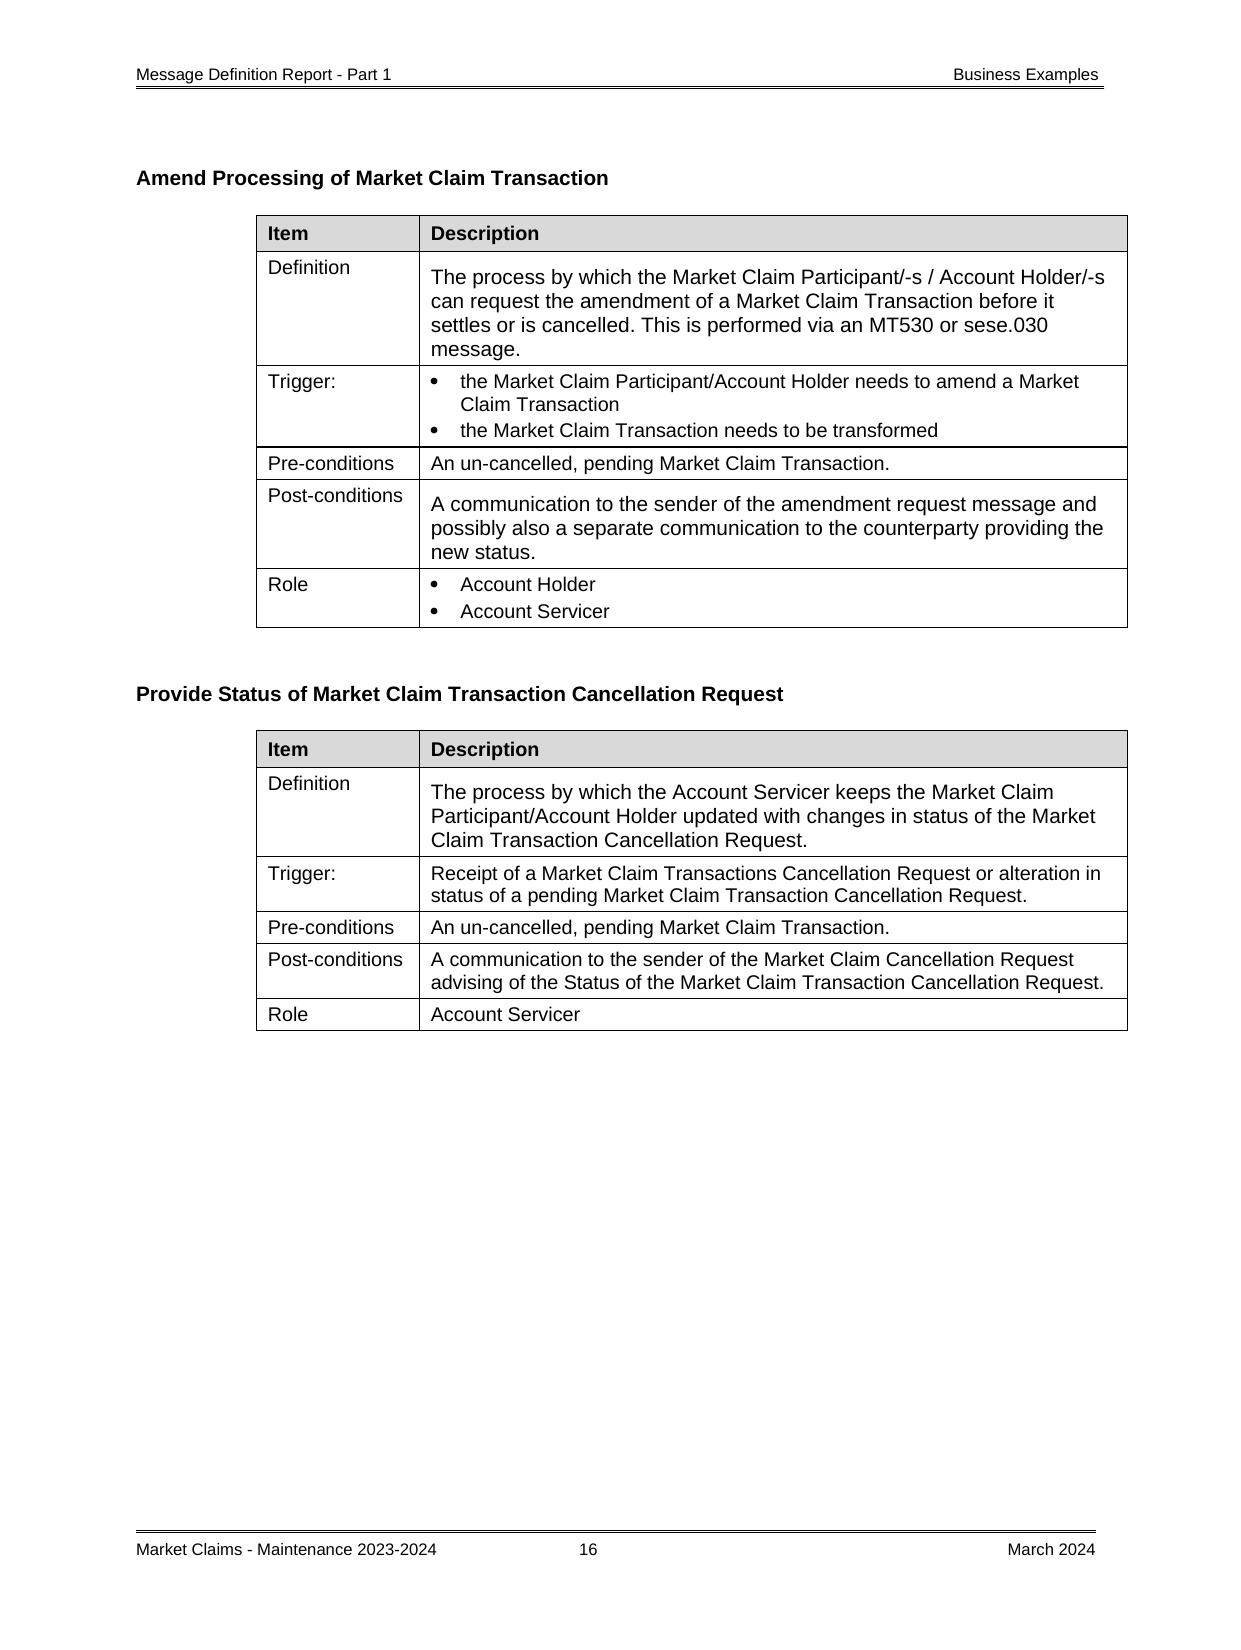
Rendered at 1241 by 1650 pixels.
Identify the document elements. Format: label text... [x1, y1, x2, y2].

table_cell the Market Claim Participant/Account Holder needs to amend a Market Claim Transaction the Market Claim Transaction needs to be transformed [420, 366, 1127, 446]
table_header Description [420, 216, 1127, 251]
text Amend Processing of Market Claim Transaction [136, 166, 1104, 190]
table_cell Definition [257, 768, 419, 856]
table_cell Receipt of a Market Claim Transactions Cancellation Request or alteration in status of a pending Market Claim Transaction Cancellation Request. [420, 857, 1127, 911]
table_cell An un-cancelled, pending Market Claim Transaction. [420, 912, 1127, 943]
table_cell Role [257, 569, 419, 627]
text Provide Status of Market Claim Transaction Cancellation Request [136, 681, 1104, 705]
table_cell Post-conditions [257, 944, 419, 998]
table_header Item [257, 216, 419, 251]
table_cell The process by which the Market Claim Participant/-s / Account Holder/-s can request the amendment of a Market Claim Transaction before it settles or is cancelled. This is performed via an MT530 or sese.030 message. [420, 252, 1127, 364]
table_cell The process by which the Account Servicer keeps the Market Claim Participant/Account Holder updated with changes in status of the Market Claim Transaction Cancellation Request. [420, 768, 1127, 856]
table_cell Pre-conditions [257, 448, 419, 478]
table_cell Trigger: [257, 366, 419, 446]
table_cell Account Servicer [420, 999, 1127, 1030]
table_cell Pre-conditions [257, 912, 419, 943]
table_header Description [420, 731, 1127, 767]
table_cell An un-cancelled, pending Market Claim Transaction. [420, 448, 1127, 478]
table_cell Trigger: [257, 857, 419, 911]
table_cell A communication to the sender of the amendment request message and possibly also a separate communication to the counterparty providing the new status. [420, 480, 1127, 568]
table_cell Definition [257, 252, 419, 364]
table_cell Role [257, 999, 419, 1030]
table_cell A communication to the sender of the Market Claim Cancellation Request advising of the Status of the Market Claim Transaction Cancellation Request. [420, 944, 1127, 998]
table_cell Account Holder Account Servicer [420, 569, 1127, 627]
table_header Item [257, 731, 419, 767]
table_cell Post-conditions [257, 480, 419, 568]
